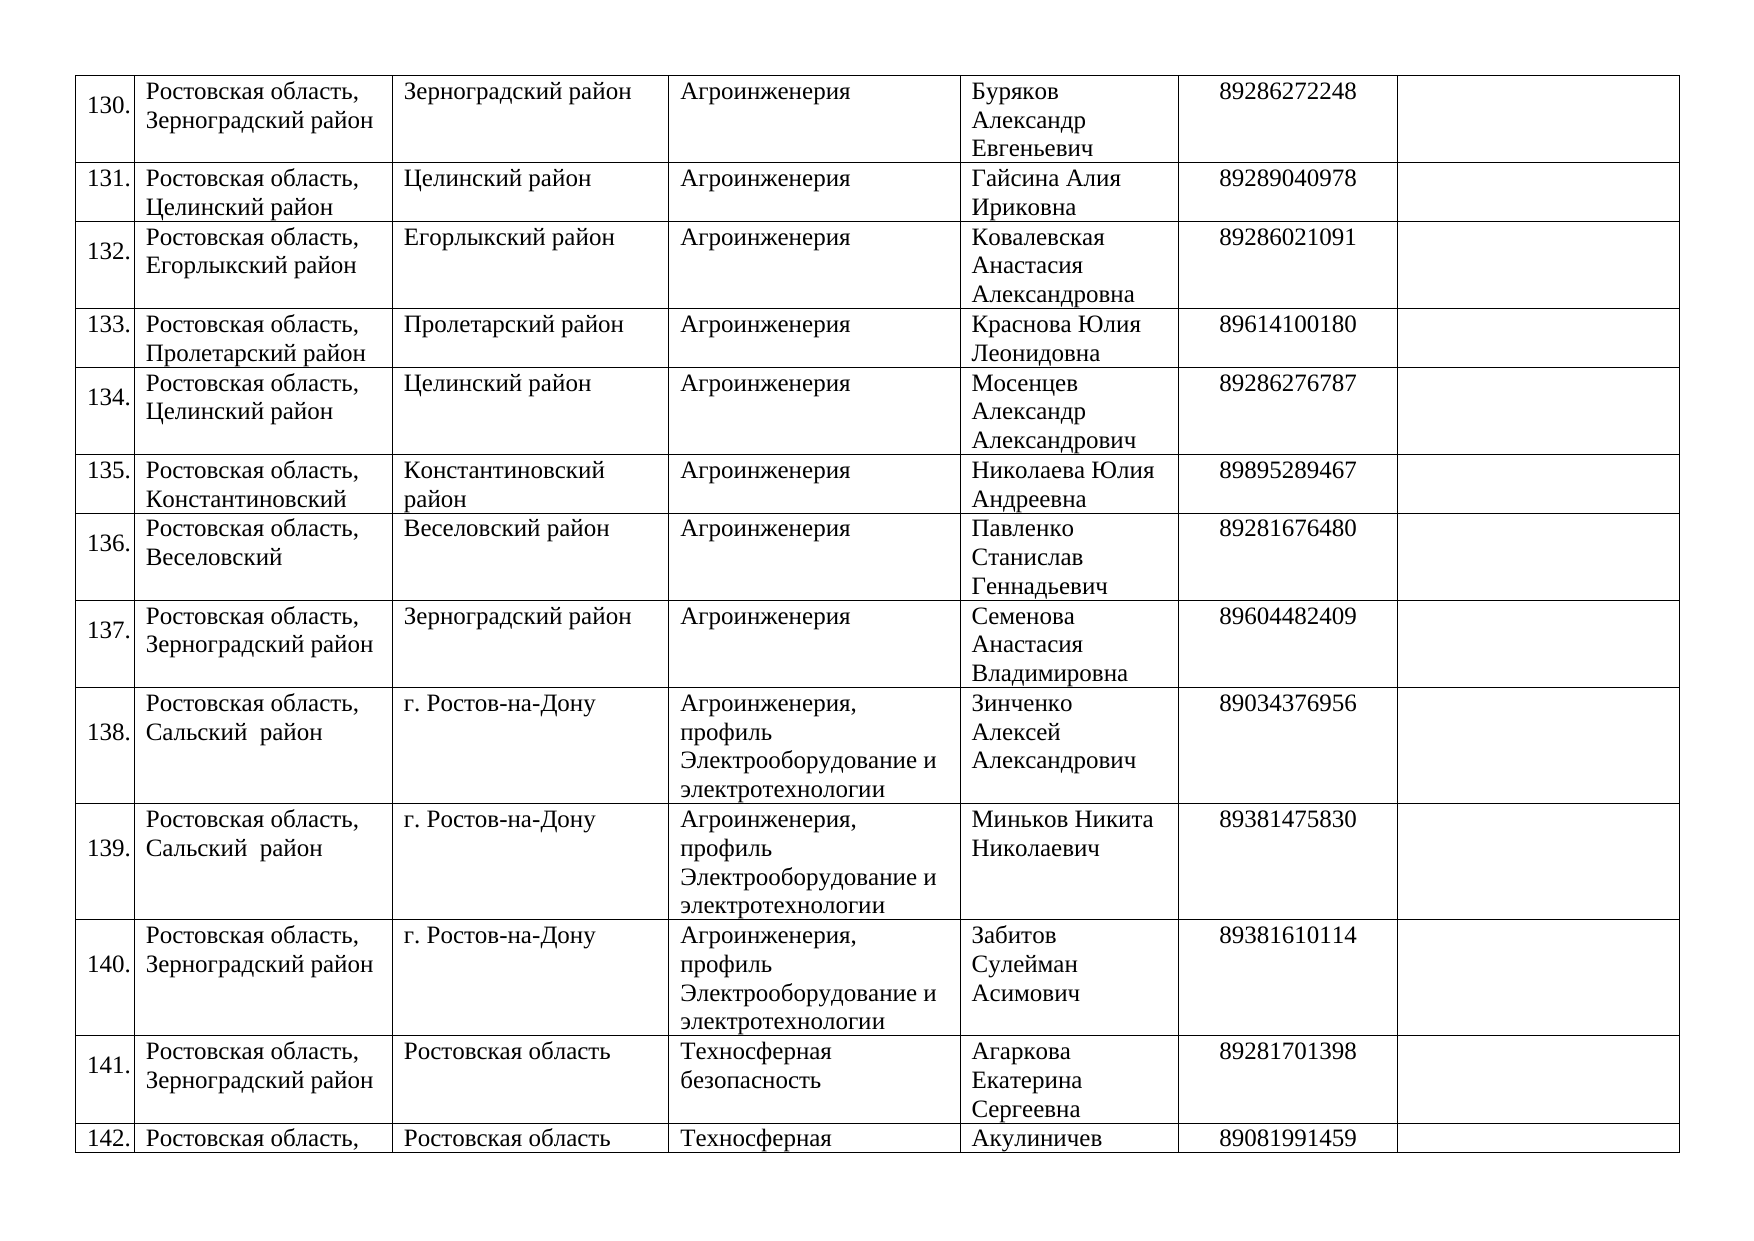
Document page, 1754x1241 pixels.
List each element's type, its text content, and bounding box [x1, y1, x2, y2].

table_cell [1398, 309, 1679, 367]
table_cell 89281676480 [1179, 514, 1397, 600]
table_cell Ростовская область, Зерноградский район [135, 76, 392, 162]
table_cell Агроинженерия, профиль Электрооборудование и электротехнологии [669, 688, 960, 803]
table_cell 89281701398 [1179, 1036, 1397, 1122]
table_cell [76, 920, 134, 1035]
table_cell Целинский район [393, 368, 668, 454]
table_cell Семенова Анастасия Владимировна [961, 601, 1178, 687]
table_cell [1398, 222, 1679, 308]
table_cell 89081991459 [1179, 1124, 1397, 1152]
table_cell Ростовская область, Зерноградский район [135, 1036, 392, 1122]
table_cell 89381475830 [1179, 804, 1397, 919]
table_cell Буряков Александр Евгеньевич [961, 76, 1178, 162]
table_cell Техносферная безопасность [669, 1036, 960, 1122]
table_cell Ковалевская Анастасия Александровна [961, 222, 1178, 308]
table_cell 89381610114 [1179, 920, 1397, 1035]
table_cell [76, 601, 134, 687]
table_cell Ростовская область, Зерноградский район [135, 601, 392, 687]
table_cell Ростовская область, Константиновский [135, 455, 392, 512]
table_cell 89289040978 [1179, 163, 1397, 221]
table_cell Зинченко Алексей Александрович [961, 688, 1178, 803]
table_cell г. Ростов-на-Дону [393, 688, 668, 803]
table_cell Агроинженерия [669, 601, 960, 687]
table_cell [1398, 804, 1679, 919]
table_cell 89286272248 [1179, 76, 1397, 162]
table_cell 89614100180 [1179, 309, 1397, 367]
table_cell [1398, 1036, 1679, 1122]
table_cell [76, 804, 134, 919]
table_cell Зерноградский район [393, 76, 668, 162]
table_cell [1398, 76, 1679, 162]
table_cell 89034376956 [1179, 688, 1397, 803]
table_cell Ростовская область, Целинский район [135, 163, 392, 221]
table_cell 89286021091 [1179, 222, 1397, 308]
table_cell Зерноградский район [393, 601, 668, 687]
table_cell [135, 1124, 392, 1152]
table_cell Ростовская область, Зерноградский район [135, 920, 392, 1035]
table_cell 89895289467 [1179, 455, 1397, 512]
table_cell Константиновский район [393, 455, 668, 512]
table_cell Гайсина Алия Ириковна [961, 163, 1178, 221]
table_cell [1398, 920, 1679, 1035]
table_cell [76, 368, 134, 454]
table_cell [669, 1124, 960, 1152]
table_cell Агроинженерия [669, 368, 960, 454]
table_cell Ростовская область, Целинский район [135, 368, 392, 454]
table_cell [76, 163, 134, 221]
table_cell [1398, 688, 1679, 803]
table_cell [76, 309, 134, 367]
table_cell [76, 1036, 134, 1122]
table_cell Павленко Станислав Геннадьевич [961, 514, 1178, 600]
table_cell Пролетарский район [393, 309, 668, 367]
table_cell Ростовская область, Сальский район [135, 804, 392, 919]
table_cell [1398, 1124, 1679, 1152]
table_cell Агроинженерия [669, 455, 960, 512]
table_cell г. Ростов-на-Дону [393, 920, 668, 1035]
table_cell Ростовская область, Пролетарский район [135, 309, 392, 367]
table_cell 89604482409 [1179, 601, 1397, 687]
table_cell [76, 1124, 134, 1152]
table_cell [1398, 601, 1679, 687]
table_cell Агаркова Екатерина Сергеевна [961, 1036, 1178, 1122]
table_cell Агроинженерия, профиль Электрооборудование и электротехнологии [669, 804, 960, 919]
table_cell Агроинженерия [669, 76, 960, 162]
table_cell г. Ростов-на-Дону [393, 804, 668, 919]
table_cell [76, 222, 134, 308]
table_cell Агроинженерия [669, 309, 960, 367]
table_cell Агроинженерия [669, 222, 960, 308]
table_cell [76, 688, 134, 803]
table_cell [76, 514, 134, 600]
table_cell [1398, 163, 1679, 221]
table_cell Мосенцев Александр Александрович [961, 368, 1178, 454]
table_cell [76, 76, 134, 162]
table_cell Краснова Юлия Леонидовна [961, 309, 1178, 367]
table_cell [1398, 455, 1679, 512]
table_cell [961, 1124, 1178, 1152]
table_cell Миньков Никита Николаевич [961, 804, 1178, 919]
table_cell Егорлыкский район [393, 222, 668, 308]
table_cell Ростовская область, Веселовский [135, 514, 392, 600]
table_cell Забитов Сулейман Асимович [961, 920, 1178, 1035]
table_cell Ростовская область, Егорлыкский район [135, 222, 392, 308]
table_cell Агроинженерия [669, 514, 960, 600]
table_cell 89286276787 [1179, 368, 1397, 454]
table_cell Веселовский район [393, 514, 668, 600]
table_cell Ростовская область [393, 1124, 668, 1152]
table_cell [1398, 368, 1679, 454]
table_cell [76, 455, 134, 512]
table_cell [1398, 514, 1679, 600]
table_cell Ростовская область, Сальский район [135, 688, 392, 803]
table_cell Агроинженерия, профиль Электрооборудование и электротехнологии [669, 920, 960, 1035]
table_cell Целинский район [393, 163, 668, 221]
table_cell Николаева Юлия Андреевна [961, 455, 1178, 512]
table_cell Ростовская область [393, 1036, 668, 1122]
table_cell Агроинженерия [669, 163, 960, 221]
